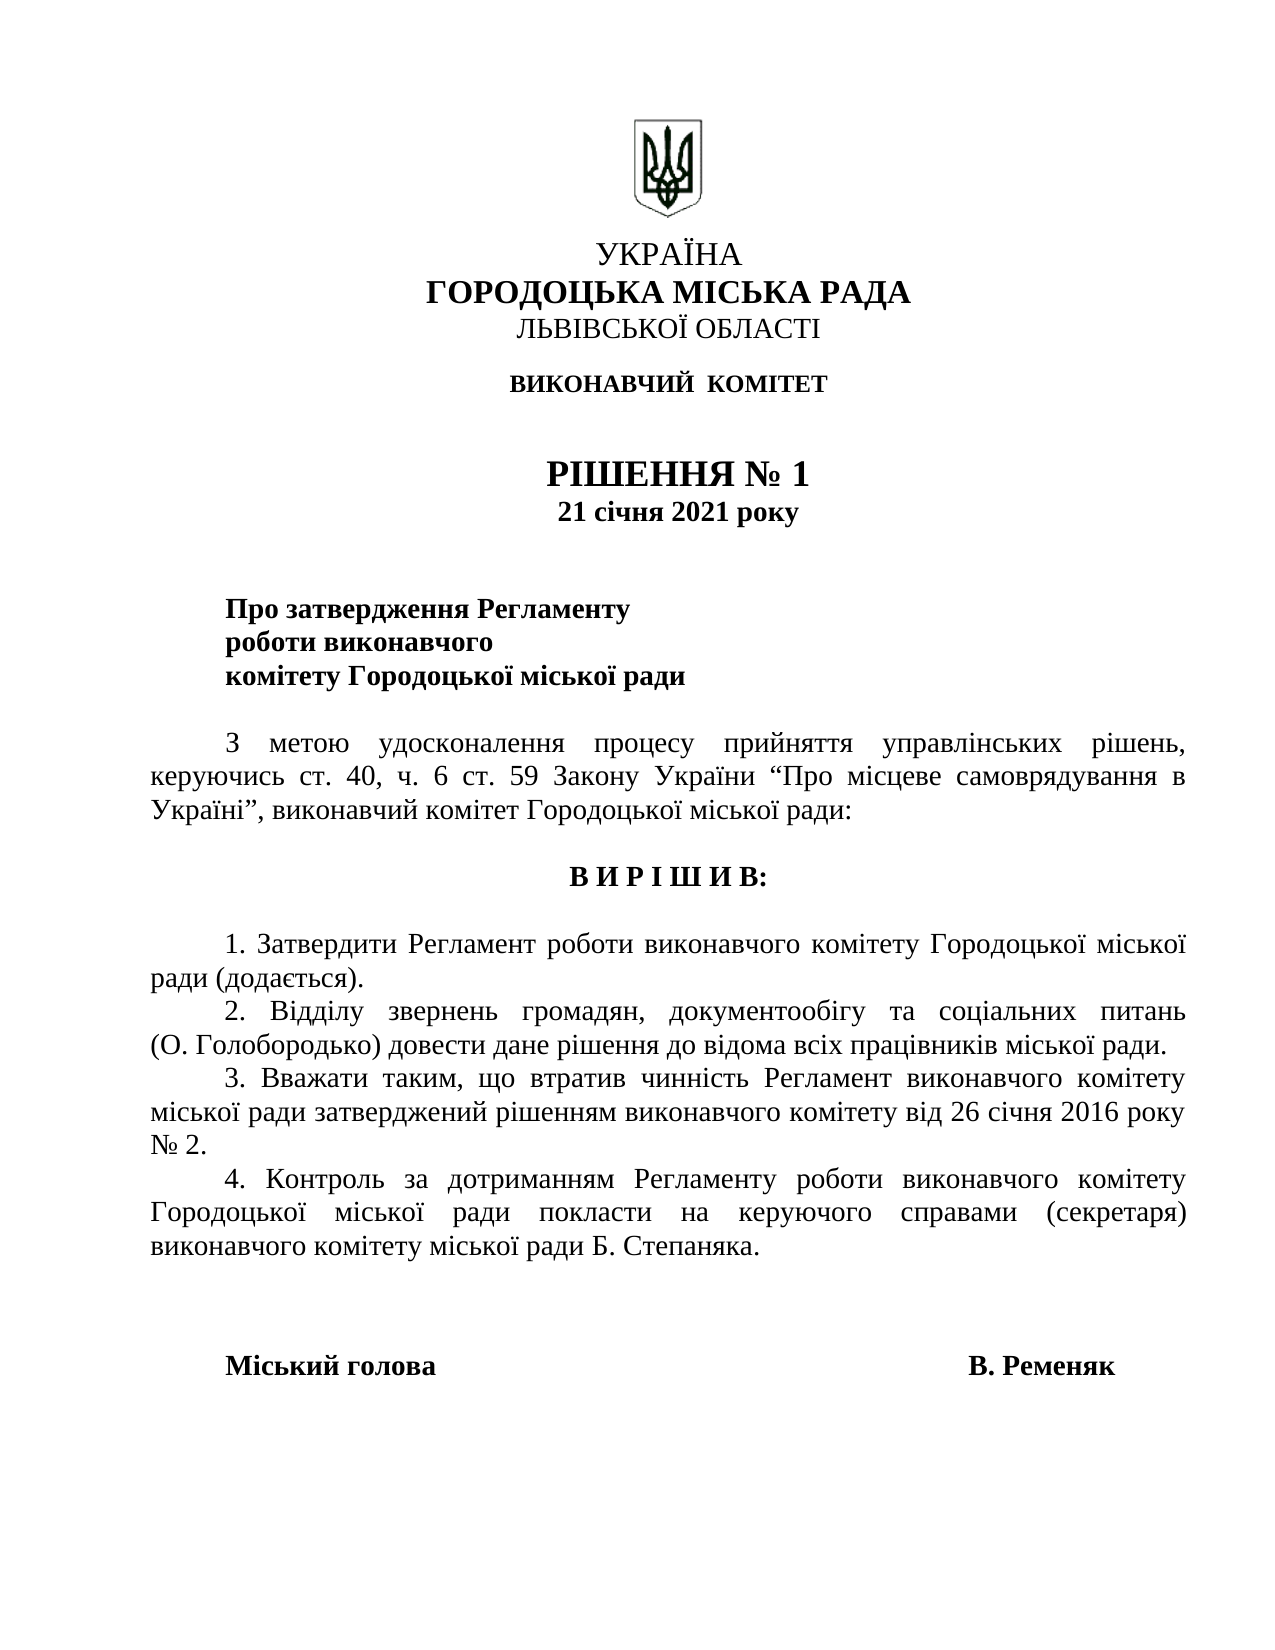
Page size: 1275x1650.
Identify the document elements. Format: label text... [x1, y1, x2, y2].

picture [633, 118, 704, 218]
text УКРАЇНА [150, 234, 1187, 273]
text Про затвердження Регламенту [150, 591, 1187, 624]
text В И Р І Ш И В: [150, 859, 1187, 893]
text РІШЕННЯ № 1 [150, 451, 1206, 494]
text комітету Городоцької міської ради [150, 658, 1187, 691]
text З метою удосконалення процесу прийняття управлінських рішень, керуючись ст. 40, ч. 6 ст. 59 Закону України “Про місцеве самоврядування в Україні”, виконавчий комітет Городоцької міської ради: [272, 792, 1187, 826]
text ГОРОДОЦЬКА МІСЬКА РАДА [150, 273, 1187, 311]
text 3. Вважати таким, що втратив чинність Регламент виконавчого комітету міської ради затверджений рішенням виконавчого комітету від 26 січня 2016 року № 2. [150, 1060, 1187, 1161]
text 21 січня 2021 року [150, 494, 1206, 528]
text Міський голова В. Ременяк [150, 1348, 1187, 1382]
text 1. Затвердити Регламент роботи виконавчого комітету Городоцької міської ради (додається). [150, 926, 1187, 993]
text роботи виконавчого [150, 624, 1187, 658]
text 4. Контроль за дотриманням Регламенту роботи виконавчого комітету Городоцької міської ради покласти на керуючого справами (секретаря) виконавчого комітету міської ради Б. Степаняка. [150, 1161, 1187, 1262]
subtitle ВИКОНАВЧИЙ КОМІТЕТ [150, 369, 1187, 398]
text 2. Відділу звернень громадян, документообігу та соціальних питань (О. Голобородько) довести дане рішення до відома всіх працівників міської ради. [150, 993, 1187, 1060]
text З метою удосконалення процесу прийняття управлінських рішень, керуючись ст. 40, ч. 6 ст. 59 Закону України “Про місцеве самоврядування в Україні”, виконавчий комітет Городоцької міської ради: [150, 725, 1187, 759]
text ЛЬВІВСЬКОЇ ОБЛАСТІ [150, 311, 1187, 344]
